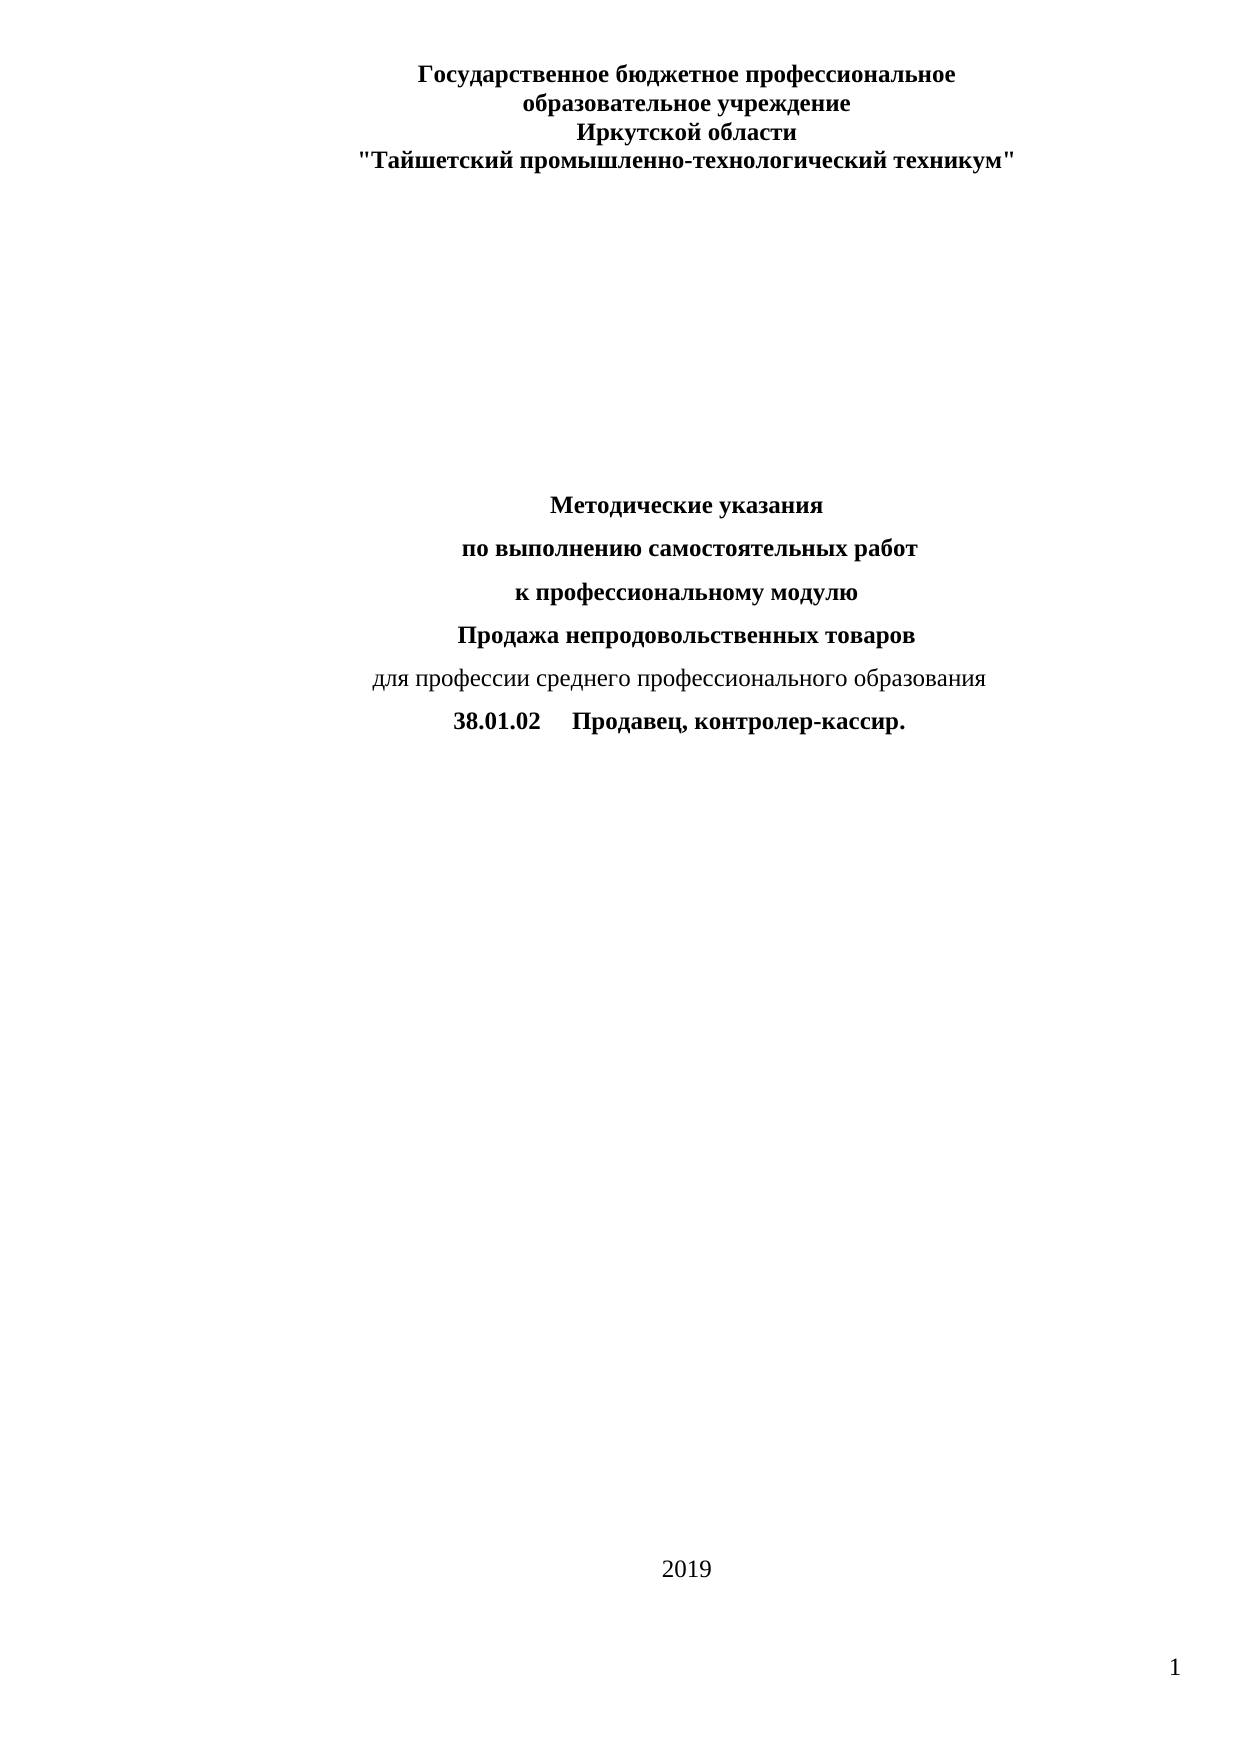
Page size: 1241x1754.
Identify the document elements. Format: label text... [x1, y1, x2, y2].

text к профессиональному модулю [118, 577, 1181, 605]
text 38.01.02 Продавец, контролер-кассир. [118, 706, 1181, 735]
text образовательное учреждение [118, 88, 1181, 117]
text Иркутской области [118, 117, 1181, 145]
text Методические указания [118, 490, 1181, 519]
text Государственное бюджетное профессиональное [118, 59, 1181, 88]
text по выполнению самостоятельных работ [118, 533, 1181, 562]
text 2019 [118, 1554, 1181, 1583]
text "Тайшетский промышленно-технологический техникум" [118, 145, 1181, 174]
text для профессии среднего профессионального образования [118, 663, 1181, 692]
text Продажа непродовольственных товаров [118, 620, 1181, 648]
